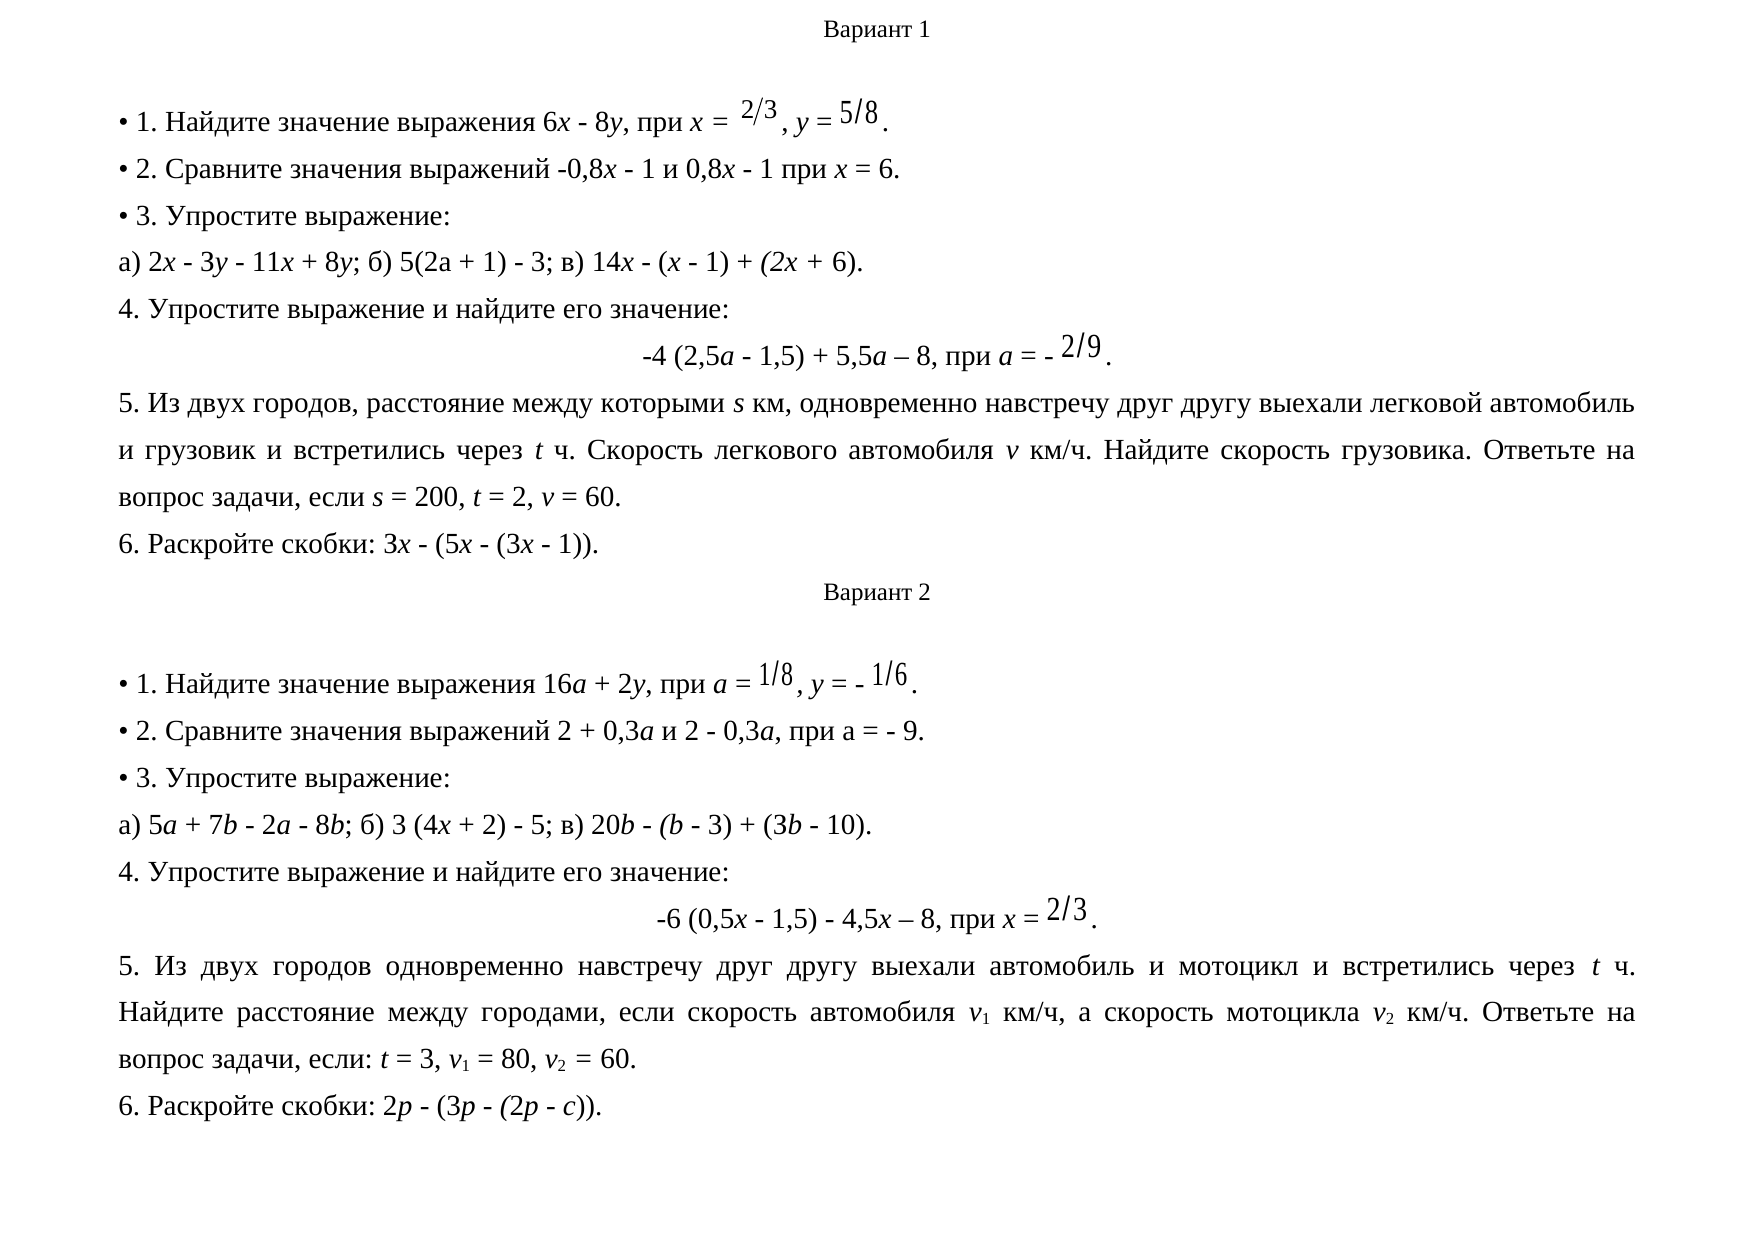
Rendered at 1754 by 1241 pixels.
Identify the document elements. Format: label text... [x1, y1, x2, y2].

text • 2. Сравните значения выражений 2 + 0,3а и 2 - 0,3а, при а = - 9. [118, 703, 1636, 750]
text 5. Из двух городов одновременно навстречу друг другу выехали автомобиль и мотоцикл и встретились через t ч. Найдите расстояние между городами, если скорость автомобиля v1 км/ч, а скорость мотоцикла v2 км/ч. Ответьте на вопрос задачи, если: t = 3, v1 = 80, v2 = 60. [118, 937, 1636, 1078]
text Вариант 2 [118, 562, 1636, 609]
text • 3. Упростите выражение: [118, 750, 1636, 797]
text 6. Раскройте скобки: 2р - (3р - (2р - с)). [118, 1078, 1636, 1125]
text -4 (2,5а - 1,5) + 5,5а – 8, при а = - . [118, 328, 1636, 375]
text • 1. Найдите значение выражения 16а + 2y, при а = , у = - . [118, 656, 1636, 703]
text 6. Раскройте скобки: Зx - (5x - (3x - 1)). [118, 516, 1636, 562]
text • 1. Найдите значение выражения 6x - 8y, при x = , у = . [118, 94, 1636, 141]
text а) 2x - Зy - 11х + 8у; б) 5(2а + 1) - 3; в) 14x - (x - 1) + (2х + 6). [118, 234, 1636, 281]
text Вариант 1 [118, 0, 1636, 47]
text а) 5а + 7b - 2а - 8b; б) 3 (4x + 2) - 5; в) 20b - (b - 3) + (Зb - 10). [118, 797, 1636, 844]
text 5. Из двух городов, расстояние между которыми s км, одновременно навстречу друг другу выехали легковой автомобиль и грузовик и встретились через t ч. Скорость легкового автомобиля v км/ч. Найдите скорость грузовика. Ответьте на вопрос задачи, еcли s = 200, t = 2, v = 60. [118, 375, 1636, 516]
text 4. Упростите выражение и найдите его значение: [118, 844, 1636, 891]
text -6 (0,5x - 1,5) - 4,5x – 8, при x = . [118, 891, 1636, 937]
text 4. Упростите выражение и найдите его значение: [118, 281, 1636, 328]
text • 2. Сравните значения выражений -0,8x - 1 и 0,8x - 1 при x = 6. [118, 141, 1636, 187]
text • 3. Упростите выражение: [118, 187, 1636, 234]
